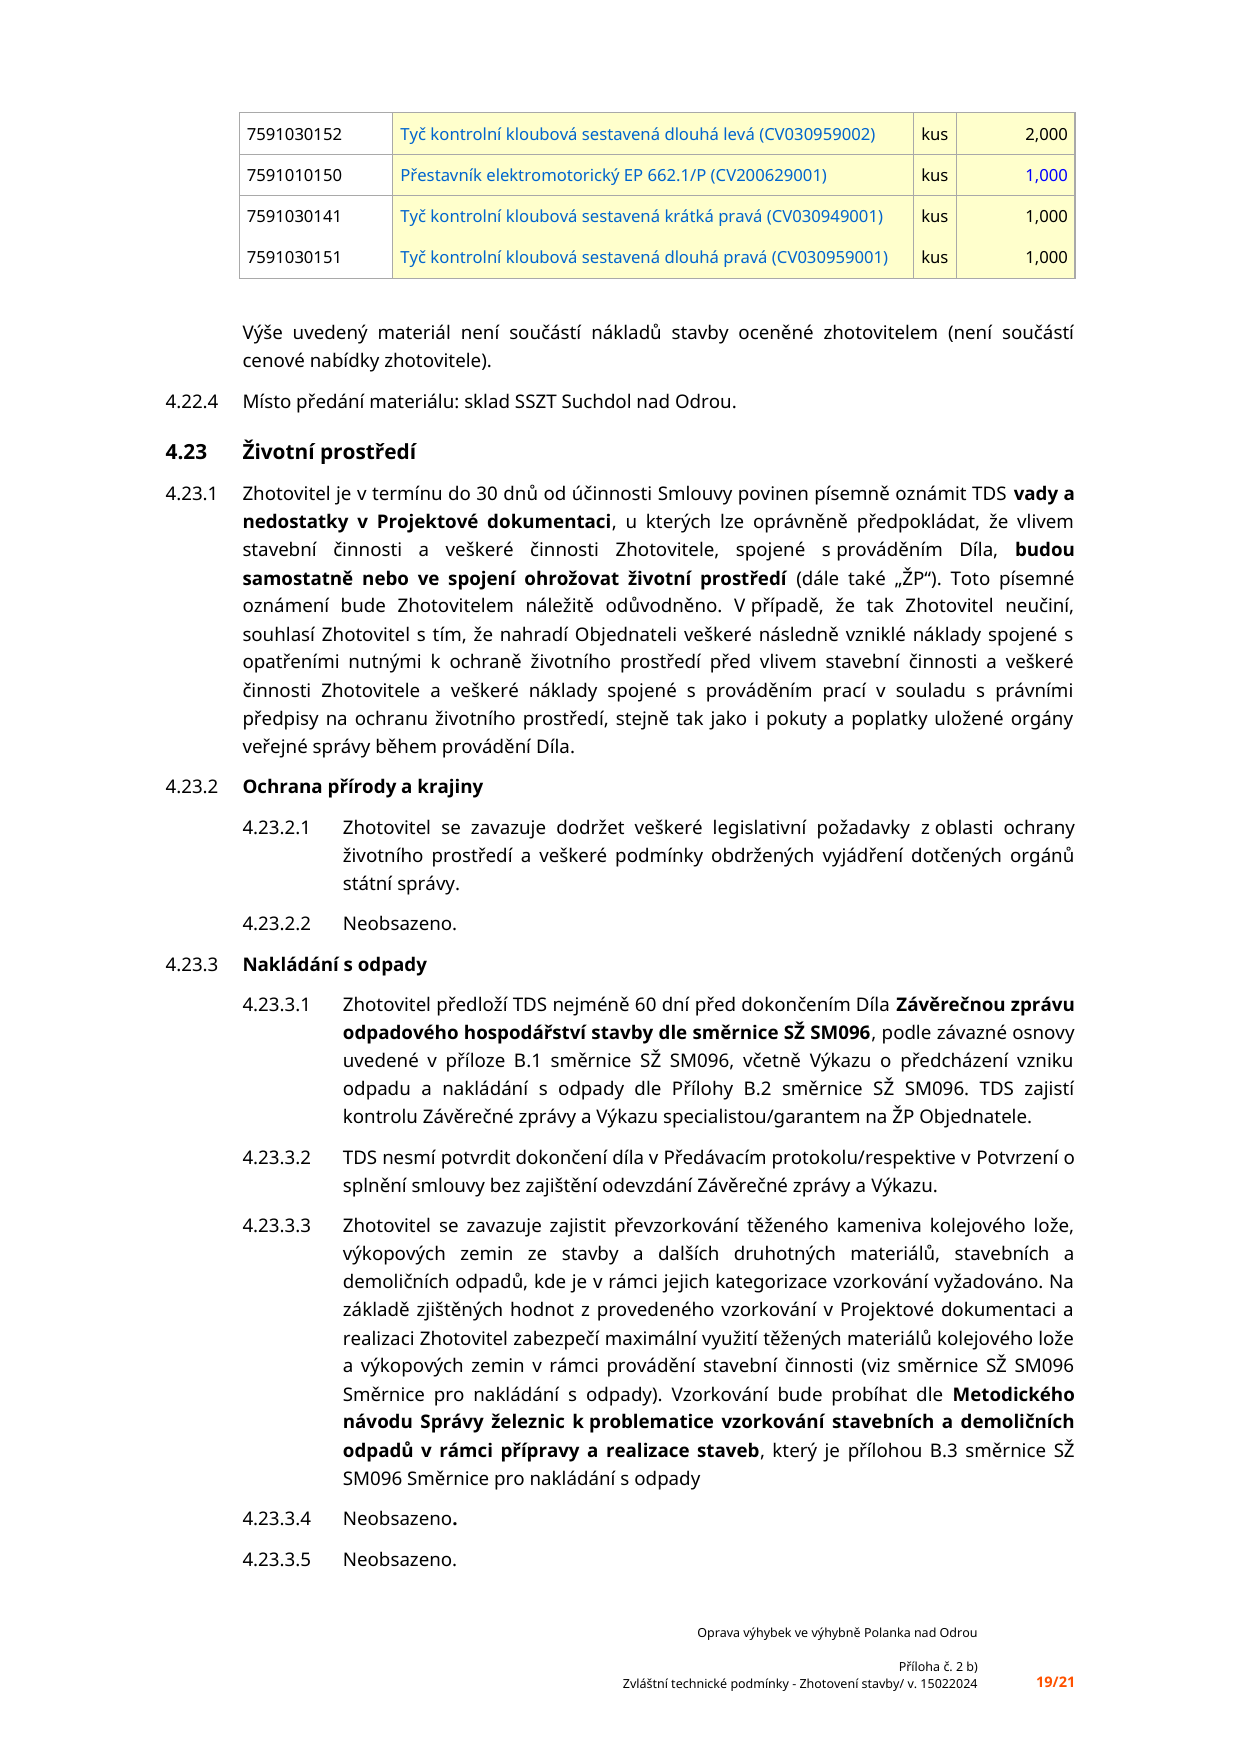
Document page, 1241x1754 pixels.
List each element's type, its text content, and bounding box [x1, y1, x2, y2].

table_cell 7591030141 [240, 196, 392, 237]
table_cell Tyč kontrolní kloubová sestavená dlouhá pravá (CV030959001) [393, 237, 913, 278]
text Zhotovitel se zavazuje dodržet veškeré legislativní požadavky z oblasti ochrany životního prostředí a veškeré podmínky obdržených vyjádření dotčených orgánů státní správy. [242, 814, 1075, 896]
table_cell 7591010150 [240, 155, 392, 195]
list Neobsazeno. [242, 1505, 1075, 1531]
table_cell kus [914, 155, 956, 195]
list Ochrana přírody a krajiny [165, 773, 1075, 799]
list Výše uvedený materiál není součástí nákladů stavby oceněné zhotovitelem (není součástí cenové nabídky zhotovitele). [242, 319, 1075, 373]
table_cell Tyč kontrolní kloubová sestavená dlouhá levá (CV030959002) [393, 113, 913, 154]
list Nakládání s odpady [165, 951, 1075, 977]
text Zhotovitel je v termínu do 30 dnů od účinnosti Smlouvy povinen písemně oznámit TDS vady a nedostatky v Projektové dokumentaci, u kterých lze oprávněně předpokládat, že vlivem stavební činnosti a veškeré činnosti Zhotovitele, spojené s prováděním Díla, budou samostatně nebo ve spojení ohrožovat životní prostředí (dále také „ŽP“). Toto písemné oznámení bude Zhotovitelem náležitě odůvodněno. V případě, že tak Zhotovitel neučiní, souhlasí Zhotovitel s tím, že nahradí Objednateli veškeré následně vzniklé náklady spojené s opatřeními nutnými k ochraně životního prostředí před vlivem stavební činnosti a veškeré činnosti Zhotovitele a veškeré náklady spojené s prováděním prací v souladu s právními předpisy na ochranu životního prostředí, stejně tak jako i pokuty a poplatky uložené orgány veřejné správy během provádění Díla. [165, 481, 1075, 758]
table_cell 7591030152 [240, 113, 392, 154]
list Zhotovitel se zavazuje zajistit převzorkování těženého kameniva kolejového lože, výkopových zemin ze stavby a dalších druhotných materiálů, stavebních a demoličních odpadů, kde je v rámci jejich kategorizace vzorkování vyžadováno. Na základě zjištěných hodnot z provedeného vzorkování v Projektové dokumentaci a realizaci Zhotovitel zabezpečí maximální využití těžených materiálů kolejového lože a výkopových zemin v rámci provádění stavební činnosti (viz směrnice SŽ SM096 Směrnice pro nakládání s odpady). Vzorkování bude probíhat dle Metodického návodu Správy železnic k problematice vzorkování stavebních a demoličních odpadů v rámci přípravy a realizace staveb, který je přílohou B.3 směrnice SŽ SM096 Směrnice pro nakládání s odpady [242, 1213, 1075, 1490]
table_cell Přestavník elektromotorický EP 662.1/P (CV200629001) [393, 155, 913, 195]
list TDS nesmí potvrdit dokončení díla v Předávacím protokolu/respektive v Potvrzení o splnění smlouvy bez zajištění odevzdání Závěrečné zprávy a Výkazu. [242, 1144, 1075, 1198]
text Životní prostředí [165, 437, 1075, 465]
table_cell kus [914, 113, 956, 154]
table_cell 1,000 [957, 196, 1074, 237]
table_cell 7591030151 [240, 237, 392, 278]
text Místo předání materiálu: sklad SSZT Suchdol nad Odrou. [165, 388, 1075, 414]
list Neobsazeno. [242, 1546, 1075, 1571]
list Zhotovitel předloží TDS nejméně 60 dní před dokončením Díla Závěrečnou zprávu odpadového hospodářství stavby dle směrnice SŽ SM096, podle závazné osnovy uvedené v příloze B.1 směrnice SŽ SM096, včetně Výkazu o předcházení vzniku odpadu a nakládání s odpady dle Přílohy B.2 směrnice SŽ SM096. TDS zajistí kontrolu Závěrečné zprávy a Výkazu specialistou/garantem na ŽP Objednatele. [242, 992, 1075, 1129]
table_cell kus [914, 196, 956, 237]
text Neobsazeno. [242, 911, 1075, 936]
table_cell Tyč kontrolní kloubová sestavená krátká pravá (CV030949001) [393, 196, 913, 237]
table_cell 2,000 [957, 113, 1074, 154]
table_cell 1,000 [957, 155, 1074, 195]
table_cell kus [914, 237, 956, 278]
table_cell 1,000 [957, 237, 1074, 278]
